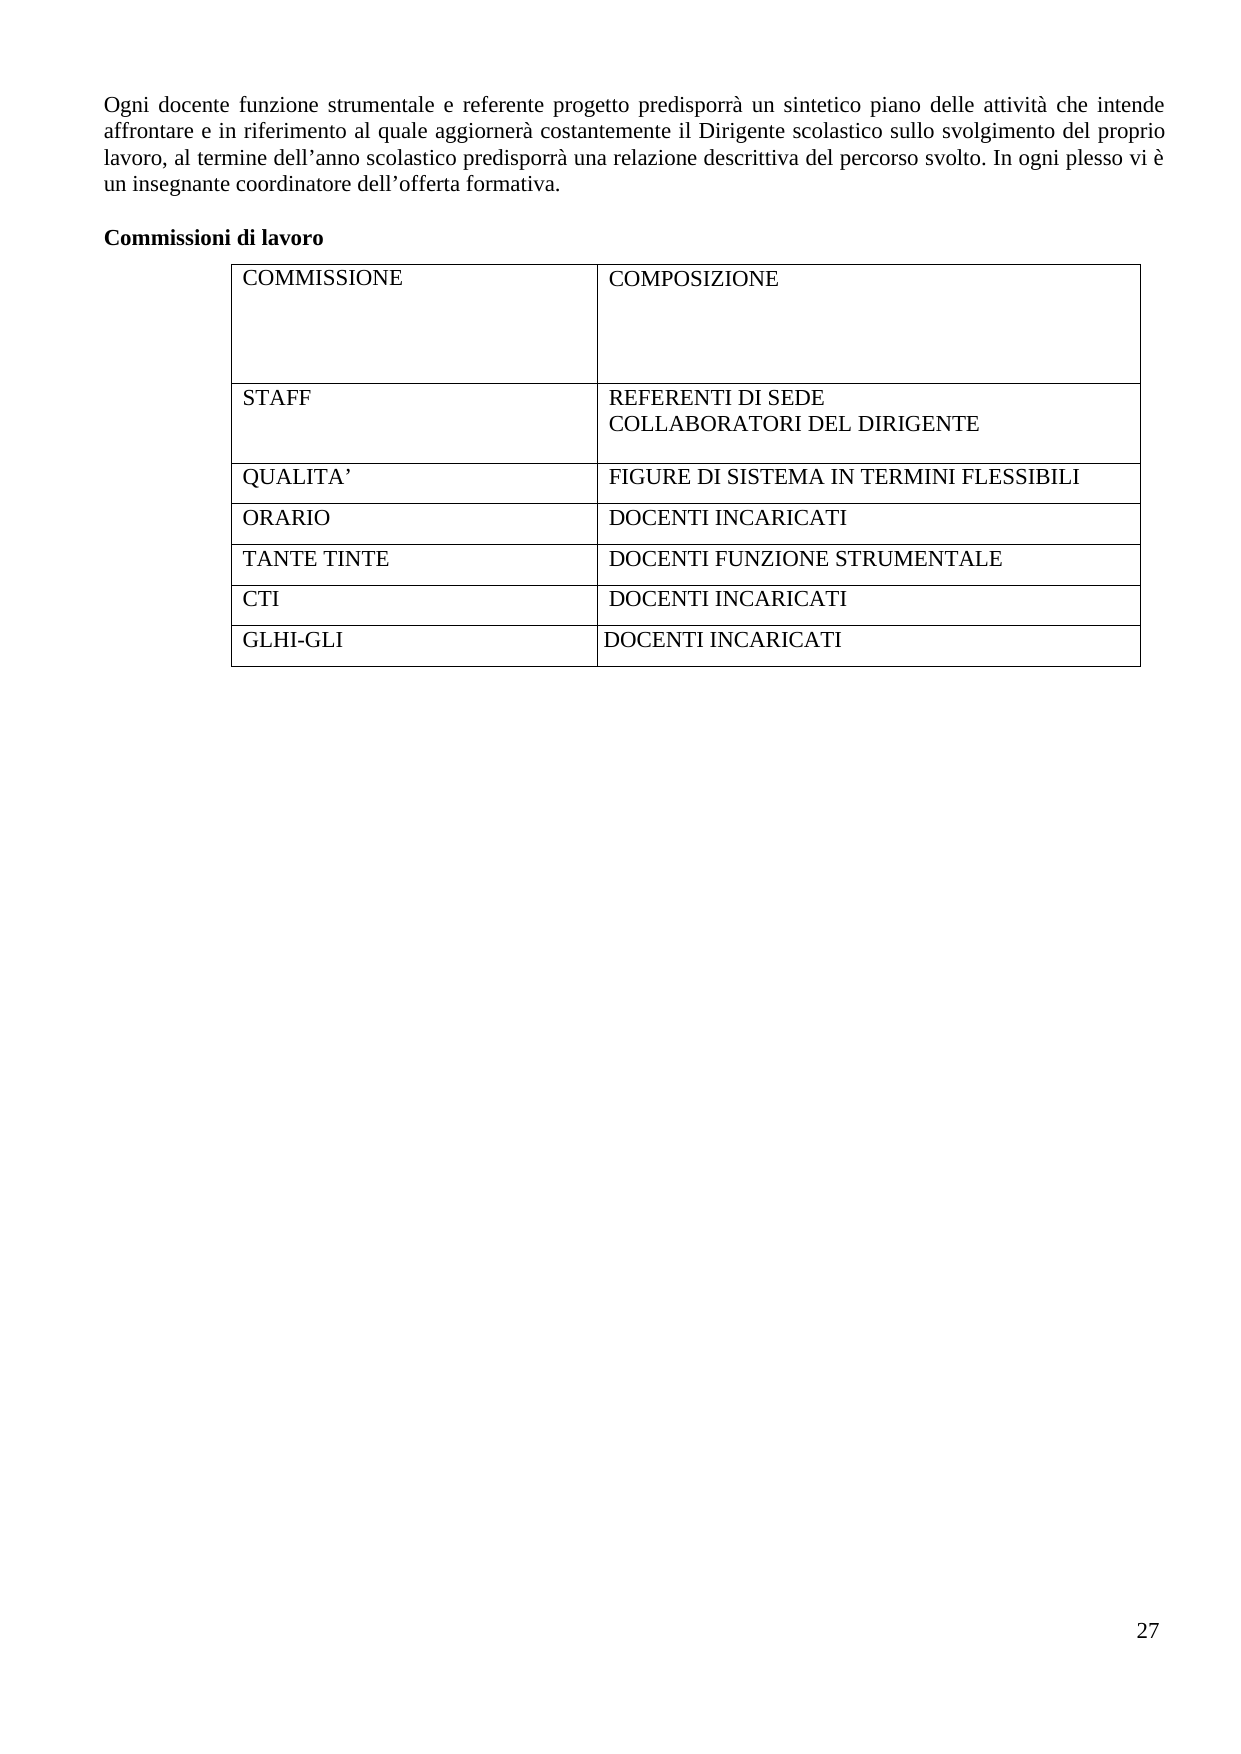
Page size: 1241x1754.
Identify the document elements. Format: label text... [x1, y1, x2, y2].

table_cell DOCENTI INCARICATI [598, 504, 1140, 544]
table_cell CTI [232, 586, 597, 625]
table_cell ORARIO [232, 504, 597, 544]
table_cell DOCENTI INCARICATI [598, 626, 1140, 666]
table_cell STAFF [232, 384, 597, 463]
table_cell TANTE TINTE [232, 545, 597, 585]
text Ogni docente funzione strumentale e referente progetto predisporrà un sintetico piano delle attività che intende affrontare e in riferimento al quale aggiornerà costantemente il Dirigente scolastico sullo svolgimento del proprio lavoro, al termine dell’anno scolastico predisporrà una relazione descrittiva del percorso svolto. In ogni plesso vi è un insegnante coordinatore dell’offerta formativa. [103, 91, 1167, 197]
table_cell DOCENTI INCARICATI [598, 586, 1140, 625]
table_cell REFERENTI DI SEDE COLLABORATORI DEL DIRIGENTE [598, 384, 1140, 463]
table_header COMPOSIZIONE [598, 265, 1140, 383]
table_header COMMISSIONE [232, 265, 597, 383]
table_cell QUALITA’ [232, 464, 597, 503]
subtitle Commissioni di lavoro [103, 224, 1180, 251]
table_cell GLHI-GLI [232, 626, 597, 666]
table_cell FIGURE DI SISTEMA IN TERMINI FLESSIBILI [598, 464, 1140, 503]
table_cell DOCENTI FUNZIONE STRUMENTALE [598, 545, 1140, 585]
